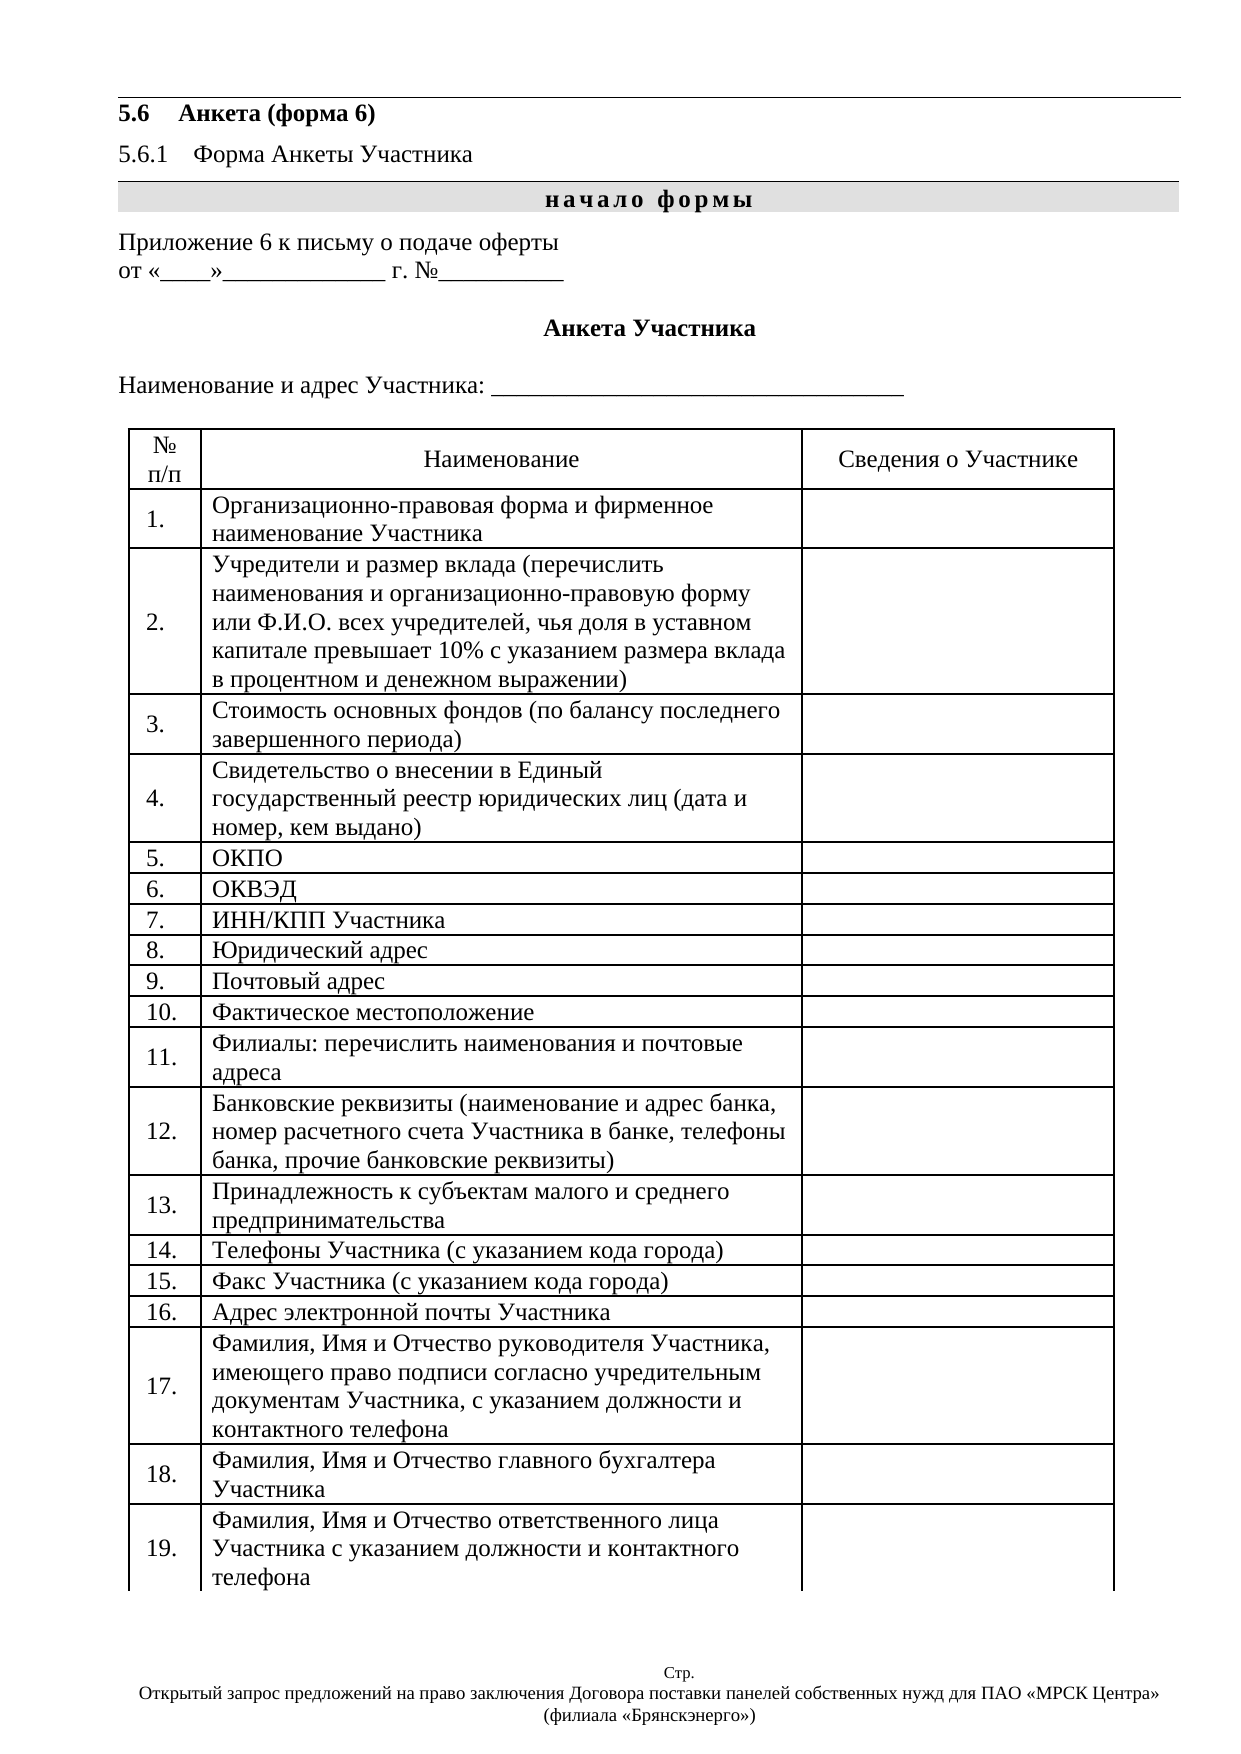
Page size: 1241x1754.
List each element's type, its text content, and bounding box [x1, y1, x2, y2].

table_cell [130, 1028, 200, 1086]
text начало формы [118, 182, 1179, 212]
table_cell ИНН/КПП Участника [202, 905, 801, 933]
table_cell [130, 1297, 200, 1326]
table_cell [130, 1176, 200, 1233]
table_cell Принадлежность к субъектам малого и среднего предпринимательства [202, 1176, 801, 1233]
table_cell [803, 1328, 1113, 1443]
table_cell [130, 1328, 200, 1443]
text Приложение 6 к письму о подаче оферты от «____»_____________ г. №__________ [118, 227, 1181, 284]
table_cell [130, 905, 200, 933]
table_cell Адрес электронной почты Участника [202, 1297, 801, 1326]
table_cell [803, 1028, 1113, 1086]
text Анкета Участника [118, 313, 1181, 342]
table_cell [803, 874, 1113, 903]
table_cell [130, 843, 200, 872]
table_cell [803, 997, 1113, 1026]
table_cell [130, 1445, 200, 1503]
table_header Наименование [202, 430, 801, 488]
table_cell [130, 1236, 200, 1264]
table_cell [803, 843, 1113, 872]
subtitle Форма Анкеты Участника [118, 139, 1181, 168]
table_cell [130, 997, 200, 1026]
table_cell [130, 755, 200, 841]
table_cell [803, 490, 1113, 547]
table_cell [130, 1088, 200, 1174]
table_header Сведения о Участнике [803, 430, 1113, 488]
table_cell Организационно-правовая форма и фирменное наименование Участника [202, 490, 801, 547]
table_cell Банковские реквизиты (наименование и адрес банка, номер расчетного счета Участника в банке, телефоны банка, прочие банковские реквизиты) [202, 1088, 801, 1174]
table_cell Стоимость основных фондов (по балансу последнего завершенного периода) [202, 695, 801, 753]
table_cell Фамилия, Имя и Отчество главного бухгалтера Участника [202, 1445, 801, 1503]
table_cell [130, 1505, 200, 1591]
table_cell Фактическое местоположение [202, 997, 801, 1026]
table_cell ОКПО [202, 843, 801, 872]
table_cell Телефоны Участника (с указанием кода города) [202, 1236, 801, 1264]
table_cell [803, 966, 1113, 995]
table_cell Фамилия, Имя и Отчество руководителя Участника, имеющего право подписи согласно учредительным документам Участника, с указанием должности и контактного телефона [202, 1328, 801, 1443]
table_cell ОКВЭД [202, 874, 801, 903]
table_cell [803, 1266, 1113, 1295]
table_cell [803, 1088, 1113, 1174]
table_cell [803, 1445, 1113, 1503]
table_cell Свидетельство о внесении в Единый государственный реестр юридических лиц (дата и номер, кем выдано) [202, 755, 801, 841]
table_cell [803, 755, 1113, 841]
table_cell [803, 1176, 1113, 1233]
table_cell [130, 936, 200, 964]
table_cell [803, 1505, 1113, 1591]
table_cell [803, 549, 1113, 693]
table_cell [803, 1236, 1113, 1264]
table_header № п/п [130, 430, 200, 488]
table_cell [130, 549, 200, 693]
table_cell [803, 695, 1113, 753]
table_cell [803, 905, 1113, 933]
table_cell Фамилия, Имя и Отчество ответственного лица Участника с указанием должности и контактного телефона [202, 1505, 801, 1591]
table_cell [130, 695, 200, 753]
text Наименование и адрес Участника: _________________________________ [118, 371, 1181, 399]
table_cell Почтовый адрес [202, 966, 801, 995]
table_cell Учредители и размер вклада (перечислить наименования и организационно-правовую форму или Ф.И.О. всех учредителей, чья доля в уставном капитале превышает 10% с указанием размера вклада в процентном и денежном выражении) [202, 549, 801, 693]
table_cell [130, 966, 200, 995]
subtitle Анкета (форма 6) [118, 98, 1181, 127]
table_cell [803, 936, 1113, 964]
table_cell [130, 1266, 200, 1295]
table_cell [130, 490, 200, 547]
table_cell Юридический адрес [202, 936, 801, 964]
table_cell Филиалы: перечислить наименования и почтовые адреса [202, 1028, 801, 1086]
table_cell [803, 1297, 1113, 1326]
table_cell [130, 874, 200, 903]
table_cell Факс Участника (с указанием кода города) [202, 1266, 801, 1295]
